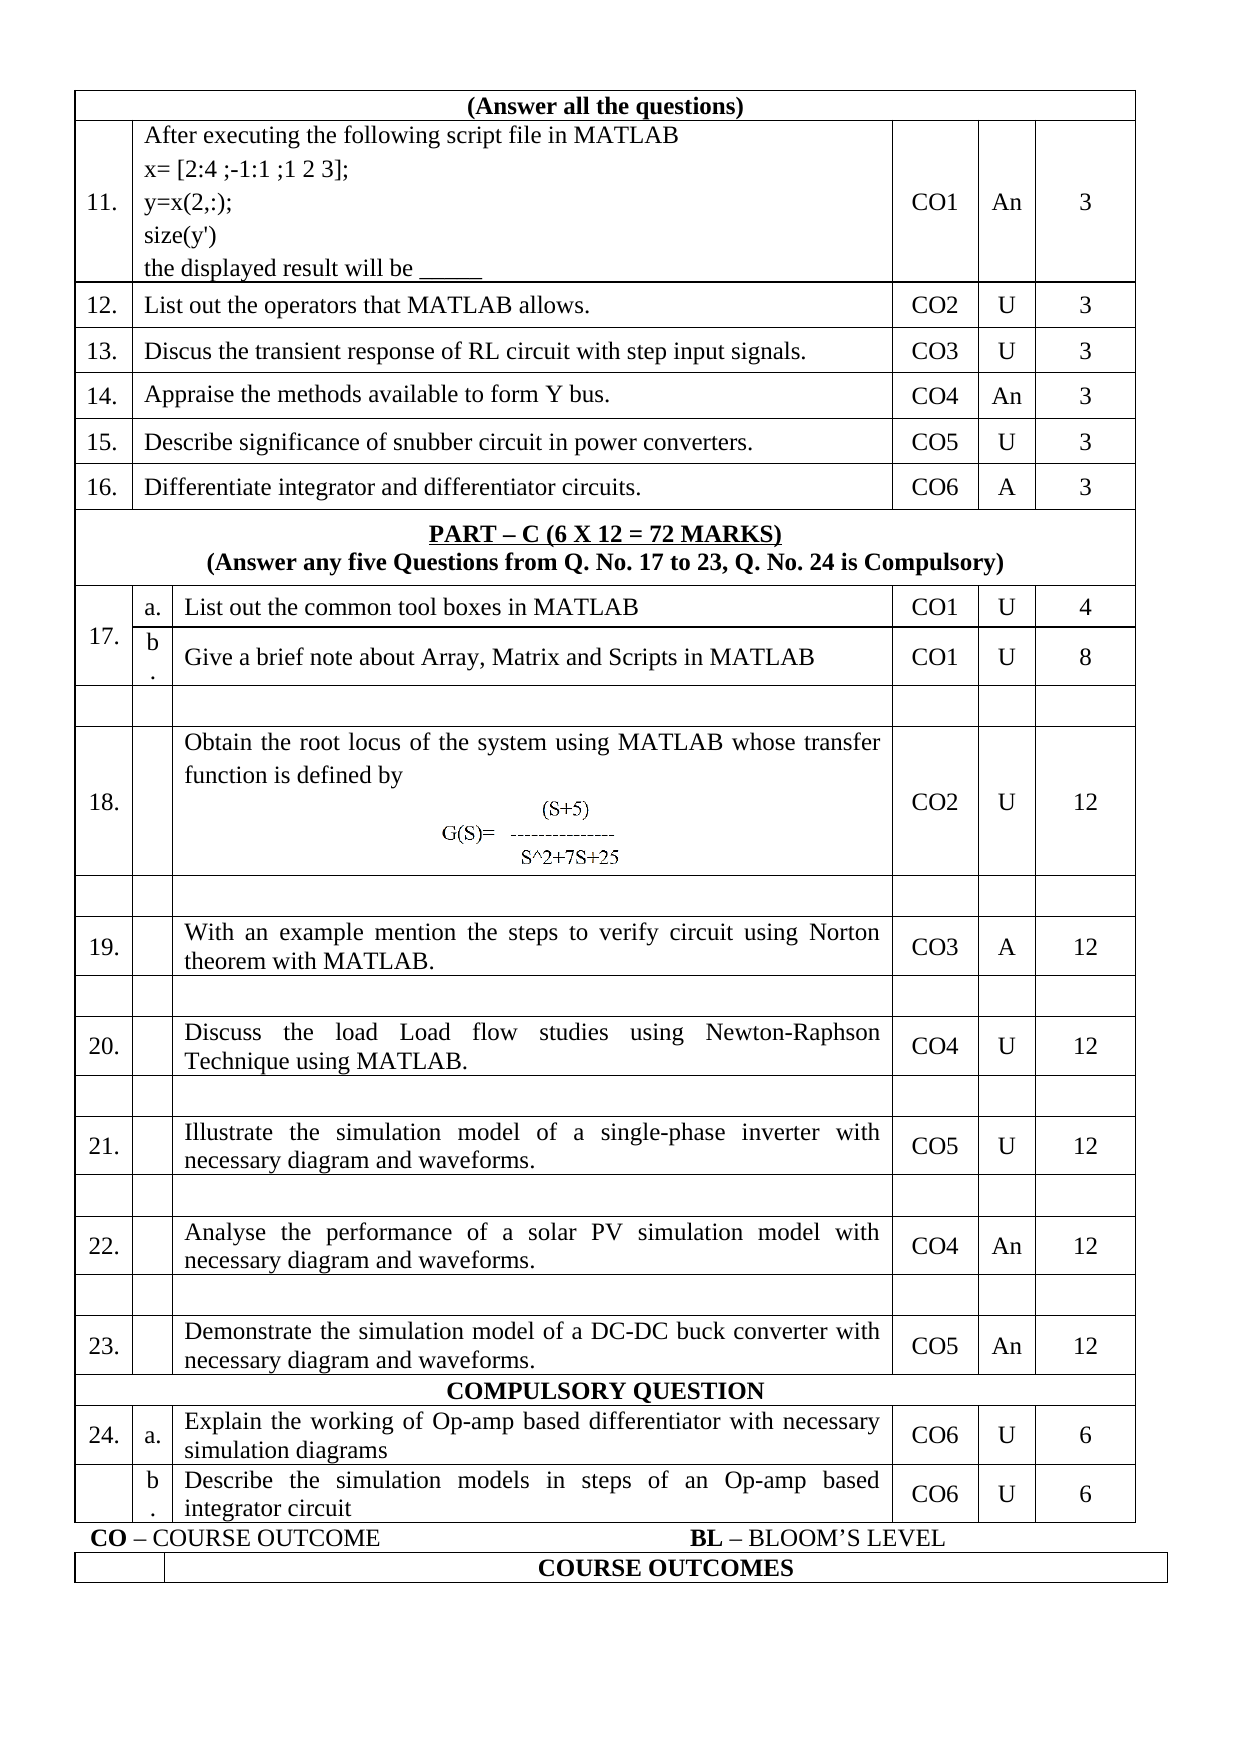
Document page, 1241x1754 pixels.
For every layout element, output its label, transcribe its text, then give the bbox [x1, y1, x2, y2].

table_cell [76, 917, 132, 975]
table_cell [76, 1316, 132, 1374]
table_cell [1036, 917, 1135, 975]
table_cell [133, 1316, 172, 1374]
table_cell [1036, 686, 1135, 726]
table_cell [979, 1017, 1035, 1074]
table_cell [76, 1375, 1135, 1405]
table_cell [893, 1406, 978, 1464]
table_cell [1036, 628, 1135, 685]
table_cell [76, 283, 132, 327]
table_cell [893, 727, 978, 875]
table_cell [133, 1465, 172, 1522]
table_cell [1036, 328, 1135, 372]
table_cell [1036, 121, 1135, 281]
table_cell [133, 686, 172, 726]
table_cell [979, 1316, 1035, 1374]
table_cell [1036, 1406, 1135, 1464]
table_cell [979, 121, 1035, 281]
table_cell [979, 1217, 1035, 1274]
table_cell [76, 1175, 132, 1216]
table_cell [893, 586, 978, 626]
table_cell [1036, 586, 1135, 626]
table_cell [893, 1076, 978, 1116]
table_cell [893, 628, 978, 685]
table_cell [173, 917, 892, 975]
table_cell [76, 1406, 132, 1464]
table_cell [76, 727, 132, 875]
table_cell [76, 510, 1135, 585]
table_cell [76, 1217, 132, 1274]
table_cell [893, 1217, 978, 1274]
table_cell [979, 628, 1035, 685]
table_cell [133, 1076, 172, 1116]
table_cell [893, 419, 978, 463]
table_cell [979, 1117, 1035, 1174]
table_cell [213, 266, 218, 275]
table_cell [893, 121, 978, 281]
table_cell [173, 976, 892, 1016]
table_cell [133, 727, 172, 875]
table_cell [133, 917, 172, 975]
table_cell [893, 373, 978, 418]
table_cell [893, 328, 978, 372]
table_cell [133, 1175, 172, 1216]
picture [437, 793, 627, 875]
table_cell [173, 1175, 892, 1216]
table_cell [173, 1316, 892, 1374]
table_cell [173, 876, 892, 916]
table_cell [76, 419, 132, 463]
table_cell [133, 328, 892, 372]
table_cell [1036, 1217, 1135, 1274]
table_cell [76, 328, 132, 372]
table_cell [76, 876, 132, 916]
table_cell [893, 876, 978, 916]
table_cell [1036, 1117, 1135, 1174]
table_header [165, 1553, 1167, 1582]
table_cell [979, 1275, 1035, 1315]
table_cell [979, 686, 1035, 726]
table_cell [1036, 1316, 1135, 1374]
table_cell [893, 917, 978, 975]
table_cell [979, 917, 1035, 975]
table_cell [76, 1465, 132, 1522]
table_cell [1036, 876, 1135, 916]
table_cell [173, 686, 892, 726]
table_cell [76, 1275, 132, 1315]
text CO – COURSE OUTCOME BL – BLOOM’S LEVEL [90, 1523, 1150, 1552]
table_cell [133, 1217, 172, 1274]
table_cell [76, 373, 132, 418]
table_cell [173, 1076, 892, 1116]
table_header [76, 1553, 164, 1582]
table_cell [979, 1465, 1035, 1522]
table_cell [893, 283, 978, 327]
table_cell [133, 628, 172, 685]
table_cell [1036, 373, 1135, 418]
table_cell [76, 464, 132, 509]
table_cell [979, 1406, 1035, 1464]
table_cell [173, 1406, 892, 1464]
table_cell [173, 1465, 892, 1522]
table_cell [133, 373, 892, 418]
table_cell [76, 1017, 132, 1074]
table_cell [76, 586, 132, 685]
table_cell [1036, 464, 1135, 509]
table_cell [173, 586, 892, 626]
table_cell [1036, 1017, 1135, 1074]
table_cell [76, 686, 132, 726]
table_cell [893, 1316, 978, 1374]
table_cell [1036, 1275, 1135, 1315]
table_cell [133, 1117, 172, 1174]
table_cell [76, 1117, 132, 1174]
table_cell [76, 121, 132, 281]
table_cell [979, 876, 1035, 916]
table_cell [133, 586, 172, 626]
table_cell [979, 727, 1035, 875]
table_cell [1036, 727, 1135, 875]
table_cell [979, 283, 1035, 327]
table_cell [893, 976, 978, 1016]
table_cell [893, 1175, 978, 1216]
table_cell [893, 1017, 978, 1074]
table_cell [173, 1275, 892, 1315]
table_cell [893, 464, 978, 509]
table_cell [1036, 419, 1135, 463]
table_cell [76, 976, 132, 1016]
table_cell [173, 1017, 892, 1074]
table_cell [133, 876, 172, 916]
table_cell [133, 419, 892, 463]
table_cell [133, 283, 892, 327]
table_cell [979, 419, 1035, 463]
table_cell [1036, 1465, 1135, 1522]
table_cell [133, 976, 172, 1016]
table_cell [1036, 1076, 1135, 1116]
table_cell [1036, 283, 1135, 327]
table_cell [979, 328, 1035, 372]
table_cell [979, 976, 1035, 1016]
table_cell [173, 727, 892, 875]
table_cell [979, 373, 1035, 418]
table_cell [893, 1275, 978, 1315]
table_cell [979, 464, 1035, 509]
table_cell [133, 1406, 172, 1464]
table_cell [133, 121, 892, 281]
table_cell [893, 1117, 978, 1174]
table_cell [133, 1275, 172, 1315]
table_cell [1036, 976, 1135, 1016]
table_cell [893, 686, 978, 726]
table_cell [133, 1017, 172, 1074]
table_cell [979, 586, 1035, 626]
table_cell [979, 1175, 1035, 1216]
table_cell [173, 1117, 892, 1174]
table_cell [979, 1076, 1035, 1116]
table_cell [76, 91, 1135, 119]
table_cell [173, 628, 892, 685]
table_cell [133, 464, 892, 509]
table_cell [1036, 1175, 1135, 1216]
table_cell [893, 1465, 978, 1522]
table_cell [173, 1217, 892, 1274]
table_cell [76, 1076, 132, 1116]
